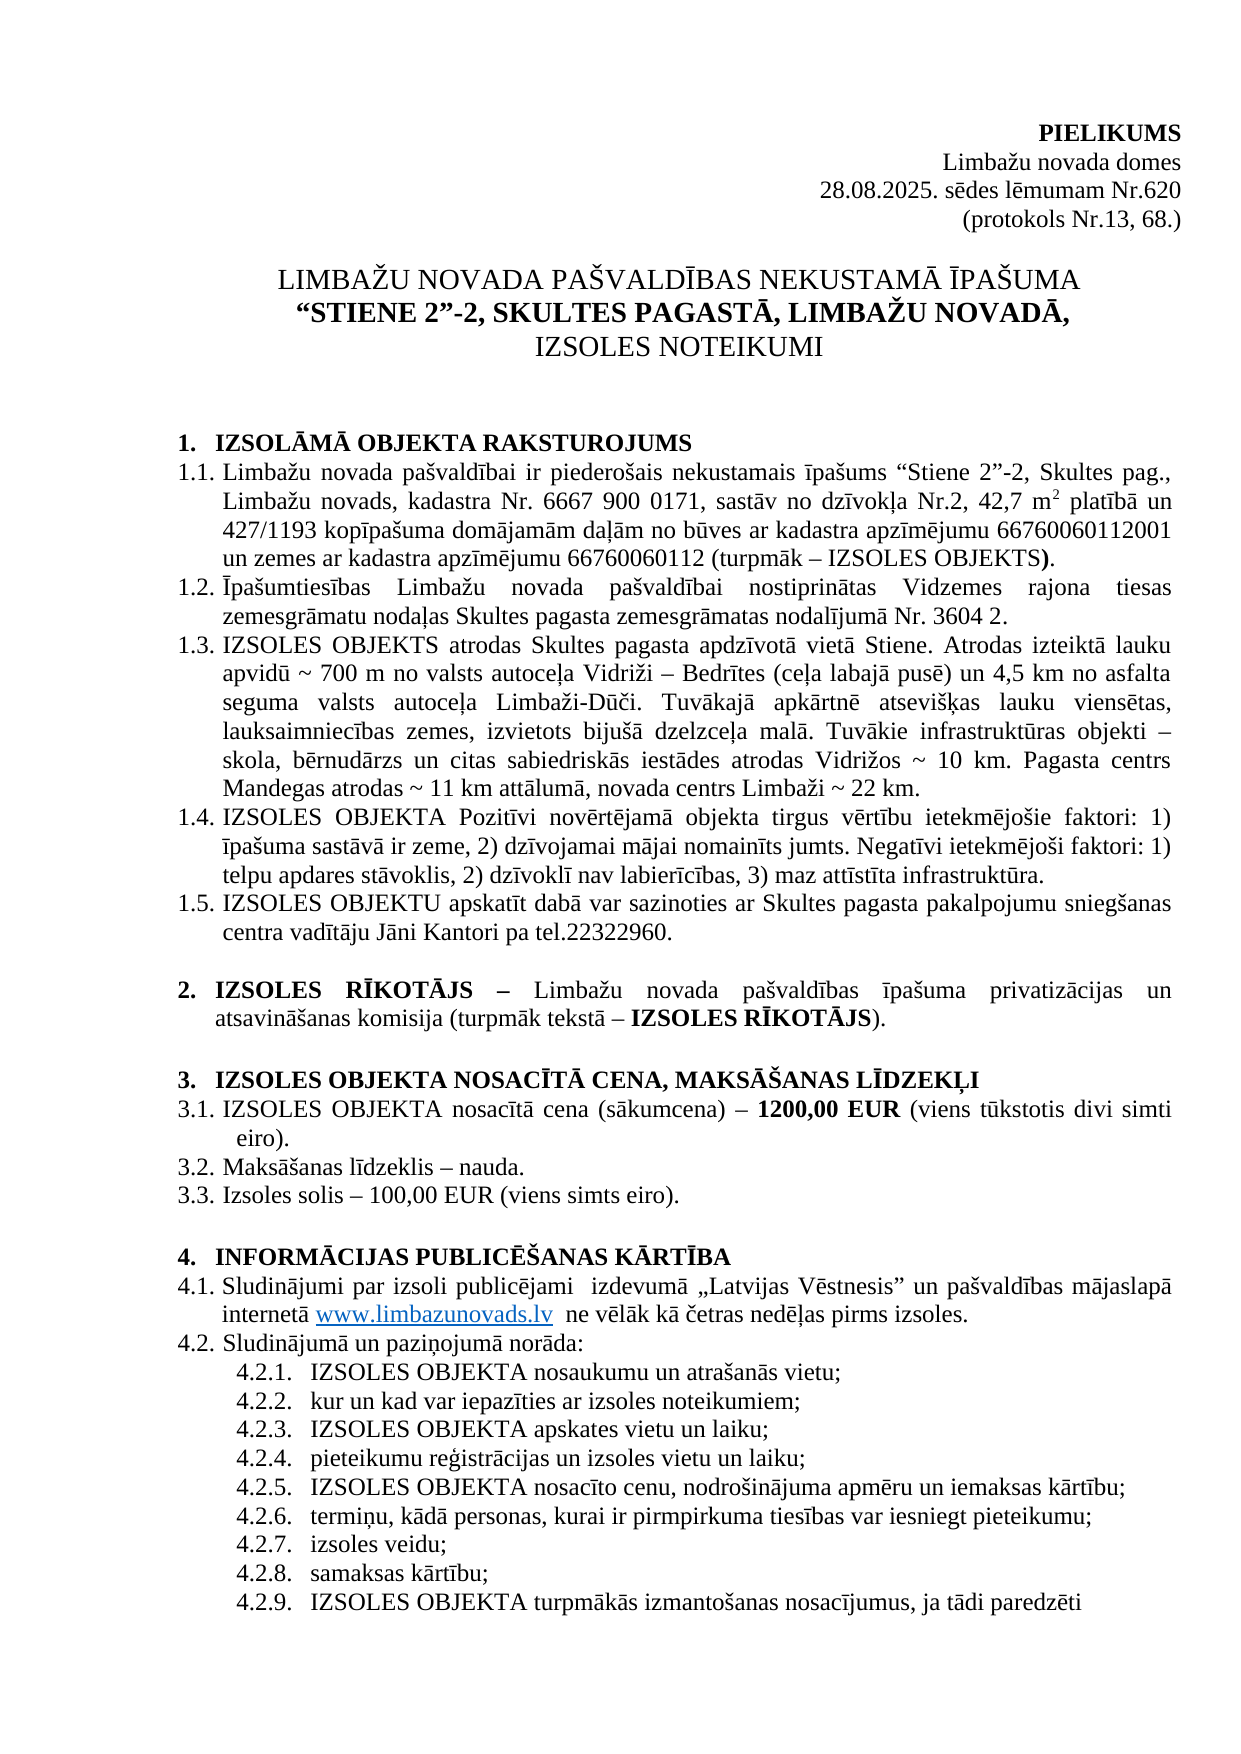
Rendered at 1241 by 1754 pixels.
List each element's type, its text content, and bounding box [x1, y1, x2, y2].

list izsolES objekta turpmākās izmantošanas nosacījumus, ja tādi paredzēti [236, 1587, 1172, 1616]
list Īpašumtiesības Limbažu novada pašvaldībai nostiprinātas Vidzemes rajona tiesas zemesgrāmatu nodaļas Skultes pagasta zemesgrāmatas nodalījumā Nr. 3604 2. [177, 572, 1172, 630]
list izsolES objekta nosacīto cenu, nodrošinājuma apmēru un iemaksas kārtību; [236, 1472, 1172, 1501]
list Maksāšanas līdzeklis – nauda. [177, 1152, 1172, 1180]
text “stiene 2”-2, skultes pagastā, Limbažu novadā, [177, 295, 1181, 329]
list IZSOLĀMĀ OBJEKTA RAKSTUROJUMS [177, 428, 1172, 457]
list IZSOLES OBJEKTA Pozitīvi novērtējamā objekta tirgus vērtību ietekmējošie faktori: 1) īpašuma sastāvā ir zeme, 2) dzīvojamai mājai nomainīts jumts. Negatīvi ietekmējoši faktori: 1) telpu apdares stāvoklis, 2) dzīvoklī nav labierīcības, 3) maz attīstīta infrastruktūra. [177, 802, 1172, 888]
list termiņu, kādā personas, kurai ir pirmpirkuma tiesības var iesniegt pieteikumu; [236, 1501, 1172, 1529]
text (protokols Nr.13, 68.) [177, 204, 1181, 233]
list pieteikumu reģistrācijas un izsoles vietu un laiku; [236, 1443, 1172, 1472]
list izsoLES OBJEKTA apskates vietu un laiku; [236, 1414, 1172, 1443]
list IZSOLES OBJEKTA NOSACĪTĀ CENA, MAKSĀŠANAS LĪDZEKĻI [177, 1065, 1172, 1094]
text IZSOLES NOTEIKUMI [177, 329, 1181, 362]
list Sludinājumā un paziņojumā norāda: [177, 1328, 1172, 1357]
list IZSOLES OBJEKTA nosaukumu un atrašanās vietu; [236, 1357, 1172, 1386]
text PIELIKUMS [177, 118, 1181, 147]
list Izsoles solis – 100,00 EUR (viens simts eiro). [177, 1180, 1172, 1209]
list IZSOLES RĪKOTĀJS – Limbažu novada pašvaldības īpašuma privatizācijas un atsavināšanas komisija (turpmāk tekstā – IZSOLES RĪKOTĀJS). [177, 975, 1172, 1032]
list INFORMĀCIJAS PUBLICĒŠANAS KĀRTĪBA [177, 1242, 1172, 1271]
list samaksas kārtību; [236, 1558, 1172, 1587]
list Sludinājumi par izsoli publicējami izdevumā „Latvijas Vēstnesis” un pašvaldības mājaslapā internetā www.limbazunovads.lv ne vēlāk kā četras nedēļas pirms izsoles. [177, 1271, 1172, 1328]
list kur un kad var iepazīties ar izsoles noteikumiem; [236, 1386, 1172, 1414]
list izsoles veidu; [236, 1529, 1172, 1558]
list Limbažu novada pašvaldībai ir piederošais nekustamais īpašums “Stiene 2”-2, Skultes pag., Limbažu novads, kadastra Nr. 6667 900 0171, sastāv no dzīvokļa Nr.2, 42,7 m2 platībā un 427/1193 kopīpašuma domājamām daļām no būves ar kadastra apzīmējumu 66760060112001 un zemes ar kadastra apzīmējumu 66760060112 (turpmāk – IZSOLES OBJEKTS). [177, 457, 1172, 572]
list IZSOLES OBJEKTA nosacītā cena (sākumcena) – 1200,00 EUR (viens tūkstotis divi simti eiro). [177, 1094, 1172, 1152]
text 28.08.2025. sēdes lēmumam Nr.620 [177, 176, 1181, 204]
text Limbažu novada domes [177, 147, 1181, 176]
text limbažu NOVADA pašvaldības NEKUSTAMĀ ĪPAŠUMA [177, 262, 1181, 295]
list IZSOLES OBJEKTS atrodas Skultes pagasta apdzīvotā vietā Stiene. Atrodas izteiktā lauku apvidū ~ 700 m no valsts autoceļa Vidriži – Bedrītes (ceļa labajā pusē) un 4,5 km no asfalta seguma valsts autoceļa Limbaži-Dūči. Tuvākajā apkārtnē atsevišķas lauku viensētas, lauksaimniecības zemes, izvietots bijušā dzelzceļa malā. Tuvākie infrastruktūras objekti – skola, bērnudārzs un citas sabiedriskās iestādes atrodas Vidrižos ~ 10 km. Pagasta centrs Mandegas atrodas ~ 11 km attālumā, novada centrs Limbaži ~ 22 km. [177, 630, 1172, 802]
list IZSOLES OBJEKTU apskatīt dabā var sazinoties ar Skultes pagasta pakalpojumu sniegšanas centra vadītāju Jāni Kantori pa tel.22322960. [177, 888, 1172, 946]
